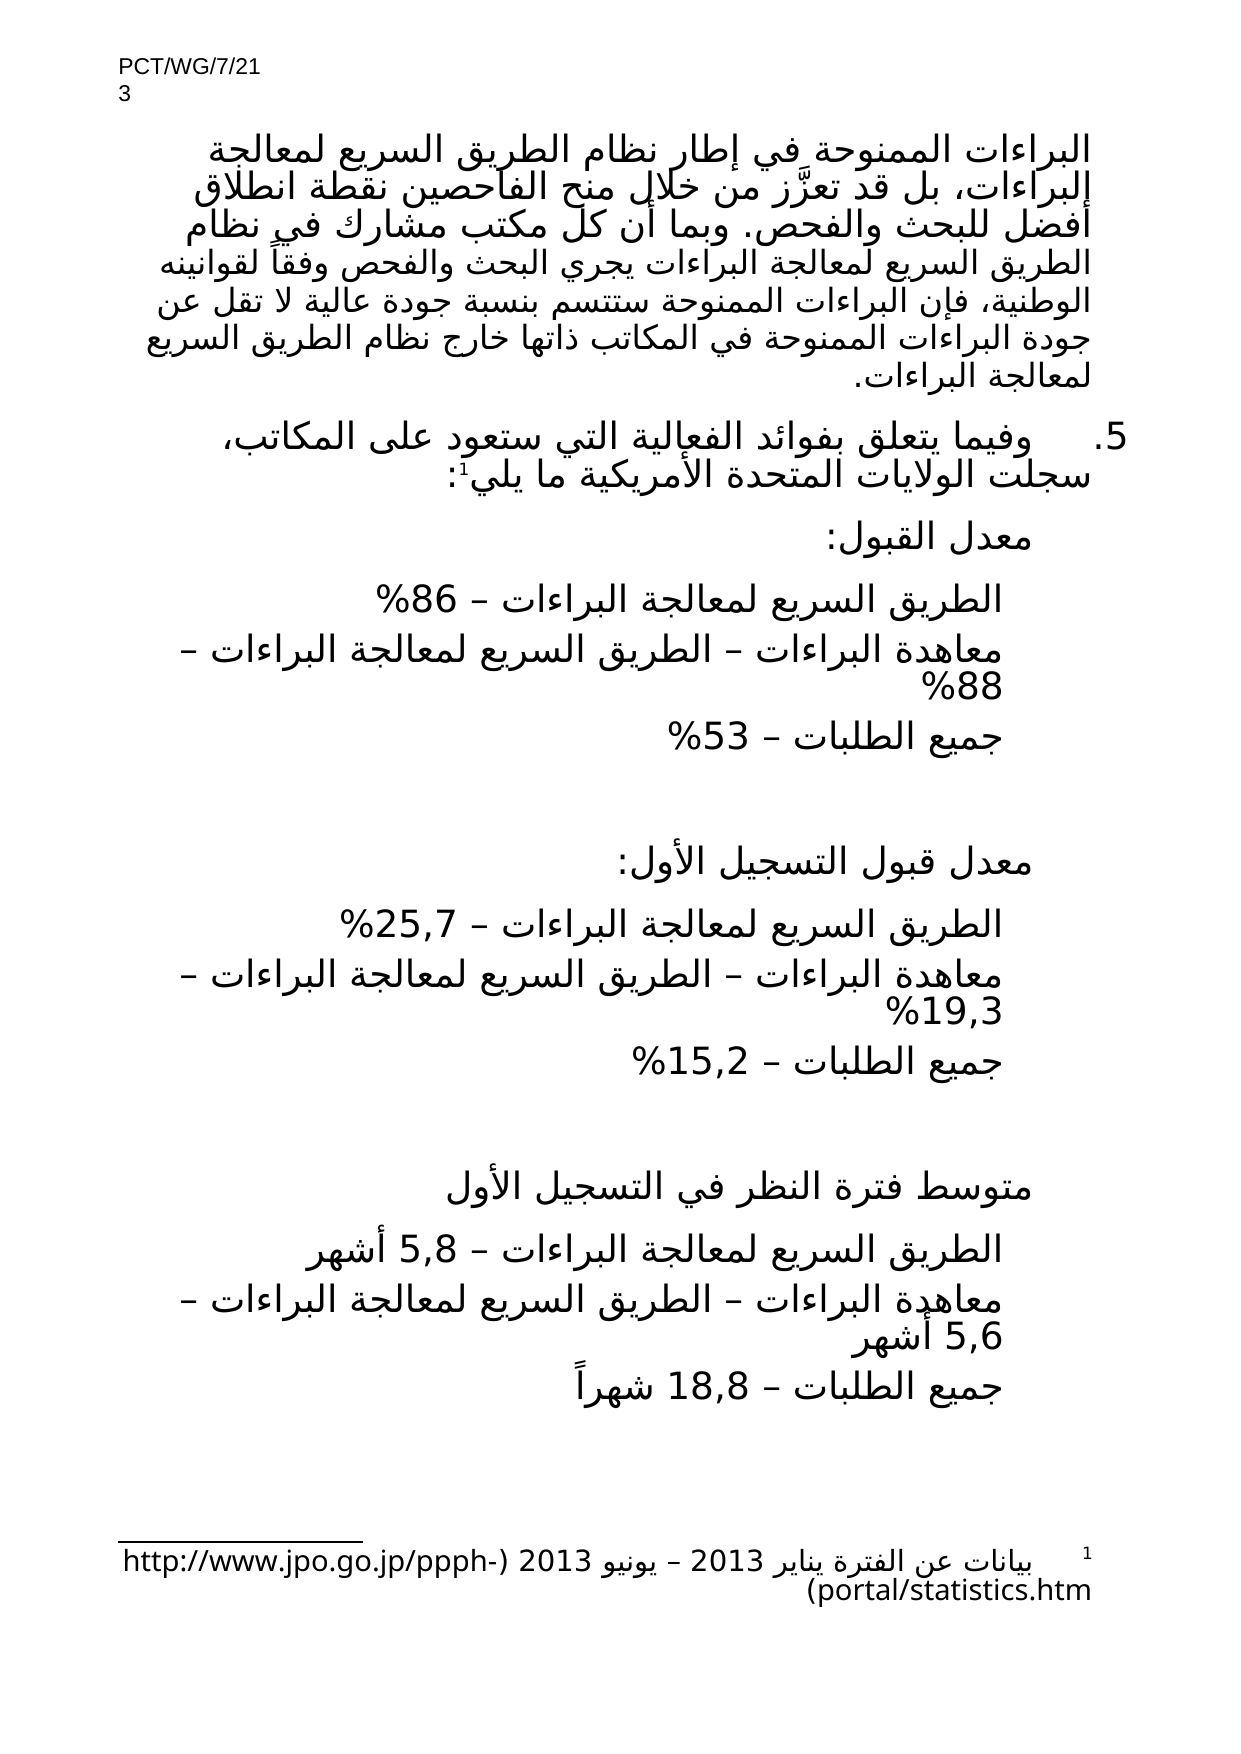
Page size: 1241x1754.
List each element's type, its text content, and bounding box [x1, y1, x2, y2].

list الطريق السريع لمعالجة البراءات – 86% [118, 582, 1004, 620]
list معدل القبول: [118, 520, 919, 557]
list معدل القبول: [873, 520, 1033, 557]
text وفيما يتعلق بفوائد الفعالية التي ستعود على المكاتب، سجلت الولايات المتحدة الأمريكية ما يلي: [118, 420, 1092, 495]
list الطريق السريع لمعالجة البراءات – 5,8 أشهر [118, 1232, 1004, 1270]
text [118, 132, 1092, 395]
list معاهدة البراءات – الطريق السريع لمعالجة البراءات – 5,6 أشهر [118, 1282, 1004, 1357]
list جميع الطلبات – 53% [118, 720, 1004, 757]
list معاهدة البراءات – الطريق السريع لمعالجة البراءات – 88% [118, 632, 1004, 707]
list جميع الطلبات – 15,2% [118, 1045, 1004, 1082]
list معاهدة البراءات – الطريق السريع لمعالجة البراءات – 19,3% [118, 957, 1004, 1032]
list متوسط فترة النظر في التسجيل الأول [744, 1170, 1033, 1207]
list معدل قبول التسجيل الأول: [118, 845, 1033, 882]
list متوسط فترة النظر في التسجيل الأول [118, 1170, 763, 1207]
list جميع الطلبات – 18,8 شهراً [118, 1370, 1004, 1407]
list الطريق السريع لمعالجة البراءات – 25,7% [118, 907, 1004, 945]
